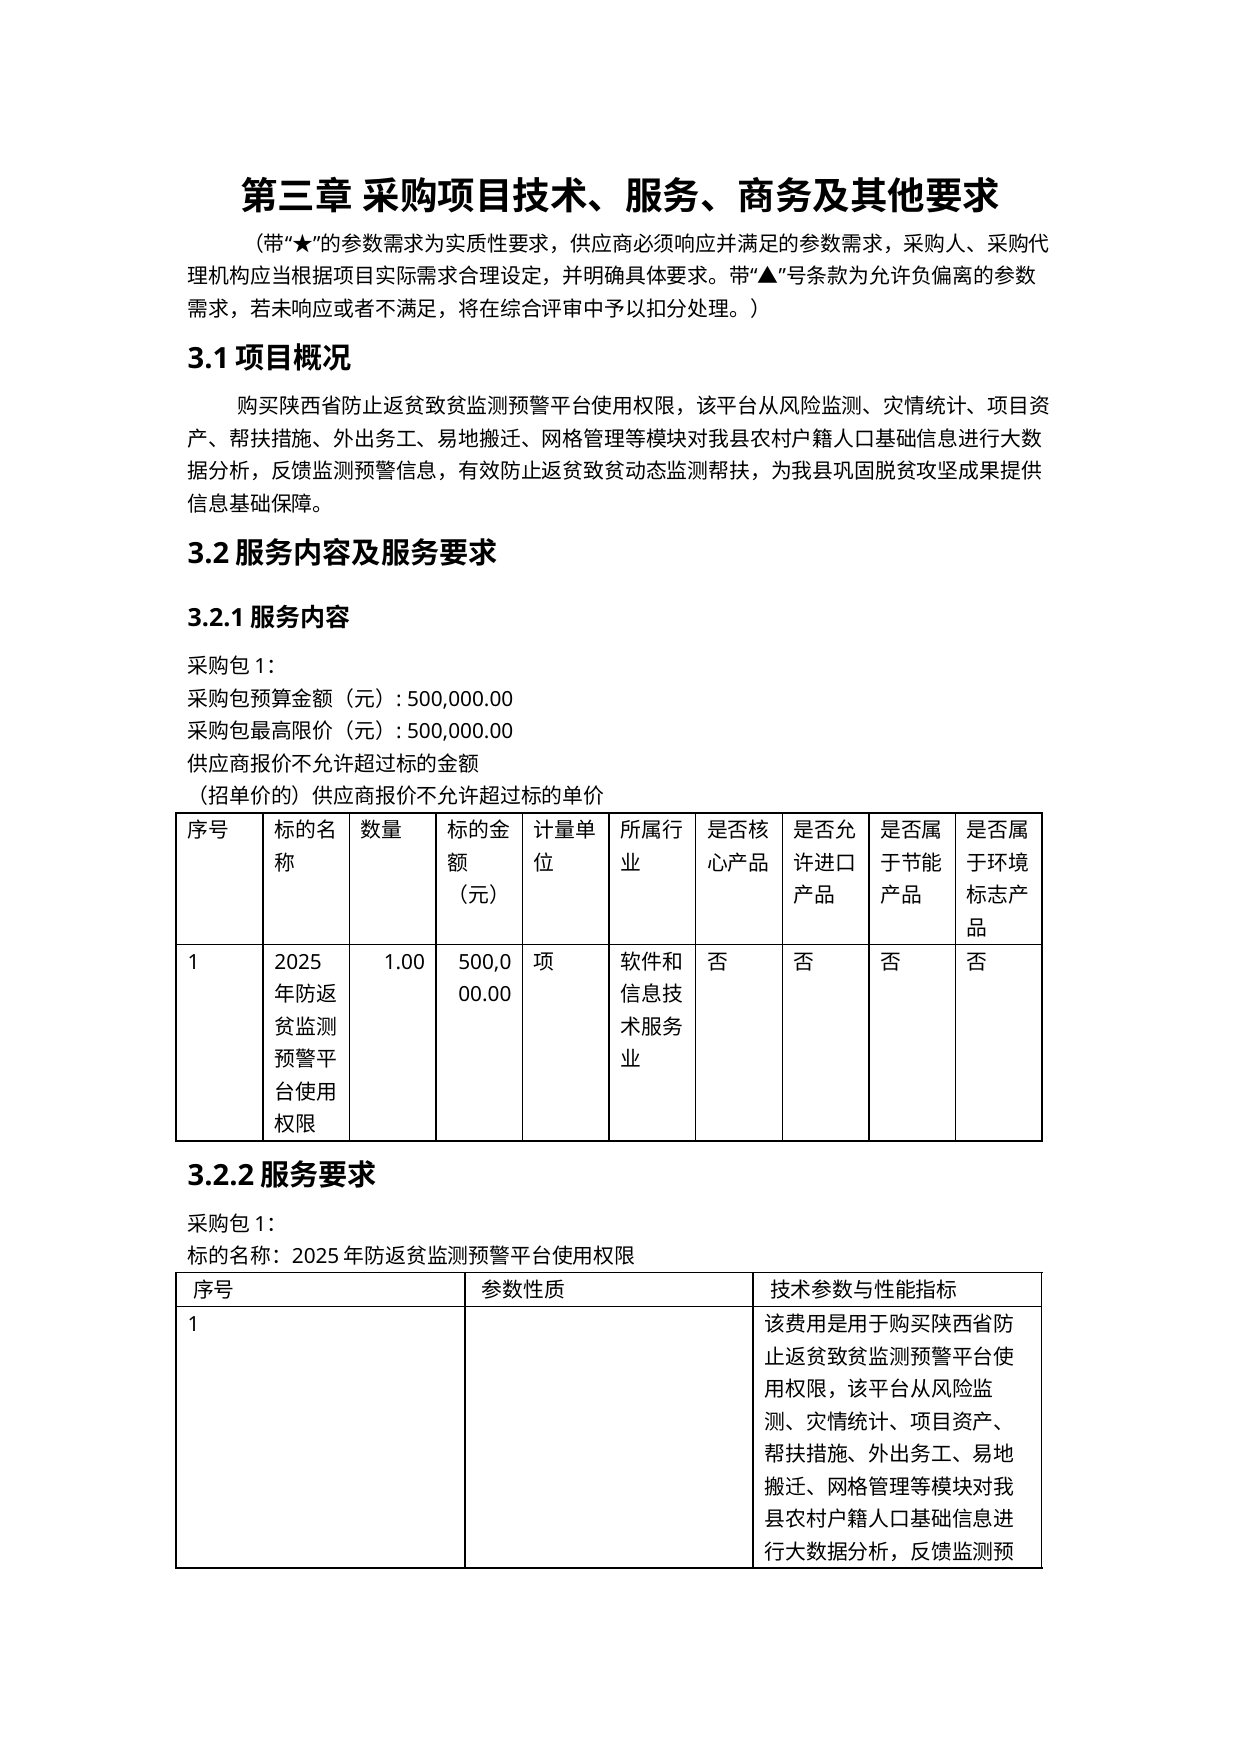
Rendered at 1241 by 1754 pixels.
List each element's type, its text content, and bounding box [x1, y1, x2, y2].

table_header 技术参数与性能指标 [754, 1273, 1041, 1306]
text 3.2.1服务内容 [187, 584, 1053, 649]
table_cell 1 [177, 945, 262, 1140]
text 标的名称：2025年防返贫监测预警平台使用权限 [187, 1239, 1053, 1272]
text 供应商报价不允许超过标的金额 [187, 747, 1053, 779]
table_header 是否属于环境标志产品 [956, 814, 1041, 943]
table_header 是否允许进口产品 [783, 814, 868, 943]
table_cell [754, 1307, 1041, 1567]
table_header 序号 [177, 814, 262, 943]
table_header 标的金额 （元） [437, 814, 522, 943]
table_header 参数性质 [466, 1273, 752, 1306]
table_header 标的名称 [264, 814, 349, 943]
table_cell 1.00 [350, 945, 435, 1140]
table_cell [466, 1307, 752, 1567]
table_cell 2025年防返贫监测预警平台使用权限 [264, 945, 349, 1140]
text （带“★”的参数需求为实质性要求，供应商必须响应并满足的参数需求，采购人、采购代理机构应当根据项目实际需求合理设定，并明确具体要求。带“▲”号条款为允许负偏离的参数需求，若未响应或者不满足，将在综合评审中予以扣分处理。） [187, 227, 1053, 324]
table_cell 软件和信息技术服务业 [610, 945, 695, 1140]
table_header 是否属于节能产品 [870, 814, 955, 943]
text 第三章 采购项目技术、服务、商务及其他要求 [187, 162, 1053, 227]
table_header 计量单位 [523, 814, 608, 943]
table_cell 否 [783, 945, 868, 1140]
table_cell 否 [870, 945, 955, 1140]
table_cell 项 [523, 945, 608, 1140]
text 购买陕西省防止返贫致贫监测预警平台使用权限，该平台从风险监测、灾情统计、项目资产、帮扶措施、外出务工、易地搬迁、网格管理等模块对我县农村户籍人口基础信息进行大数据分析，反馈监测预警信息，有效防止返贫致贫动态监测帮扶，为我县巩固脱贫攻坚成果提供信息基础保障。 [187, 389, 1053, 519]
table_cell 500,000.00 [437, 945, 522, 1140]
table_cell 否 [696, 945, 782, 1140]
text 采购包1： [187, 649, 1053, 682]
text 采购包预算金额（元）: 500,000.00 [187, 682, 1053, 714]
text 3.2服务内容及服务要求 [187, 519, 1053, 584]
table_cell 否 [956, 945, 1041, 1140]
text 3.1项目概况 [187, 324, 1053, 389]
text 采购包1： [187, 1207, 1053, 1239]
text 采购包最高限价（元）: 500,000.00 [187, 714, 1053, 747]
table_cell 1 [177, 1307, 464, 1567]
table_header 所属行业 [610, 814, 695, 943]
table_header 是否核心产品 [696, 814, 782, 943]
table_header 数量 [350, 814, 435, 943]
text 3.2.2服务要求 [187, 1142, 1053, 1207]
table_header 序号 [177, 1273, 464, 1306]
text （招单价的）供应商报价不允许超过标的单价 [187, 779, 1053, 812]
